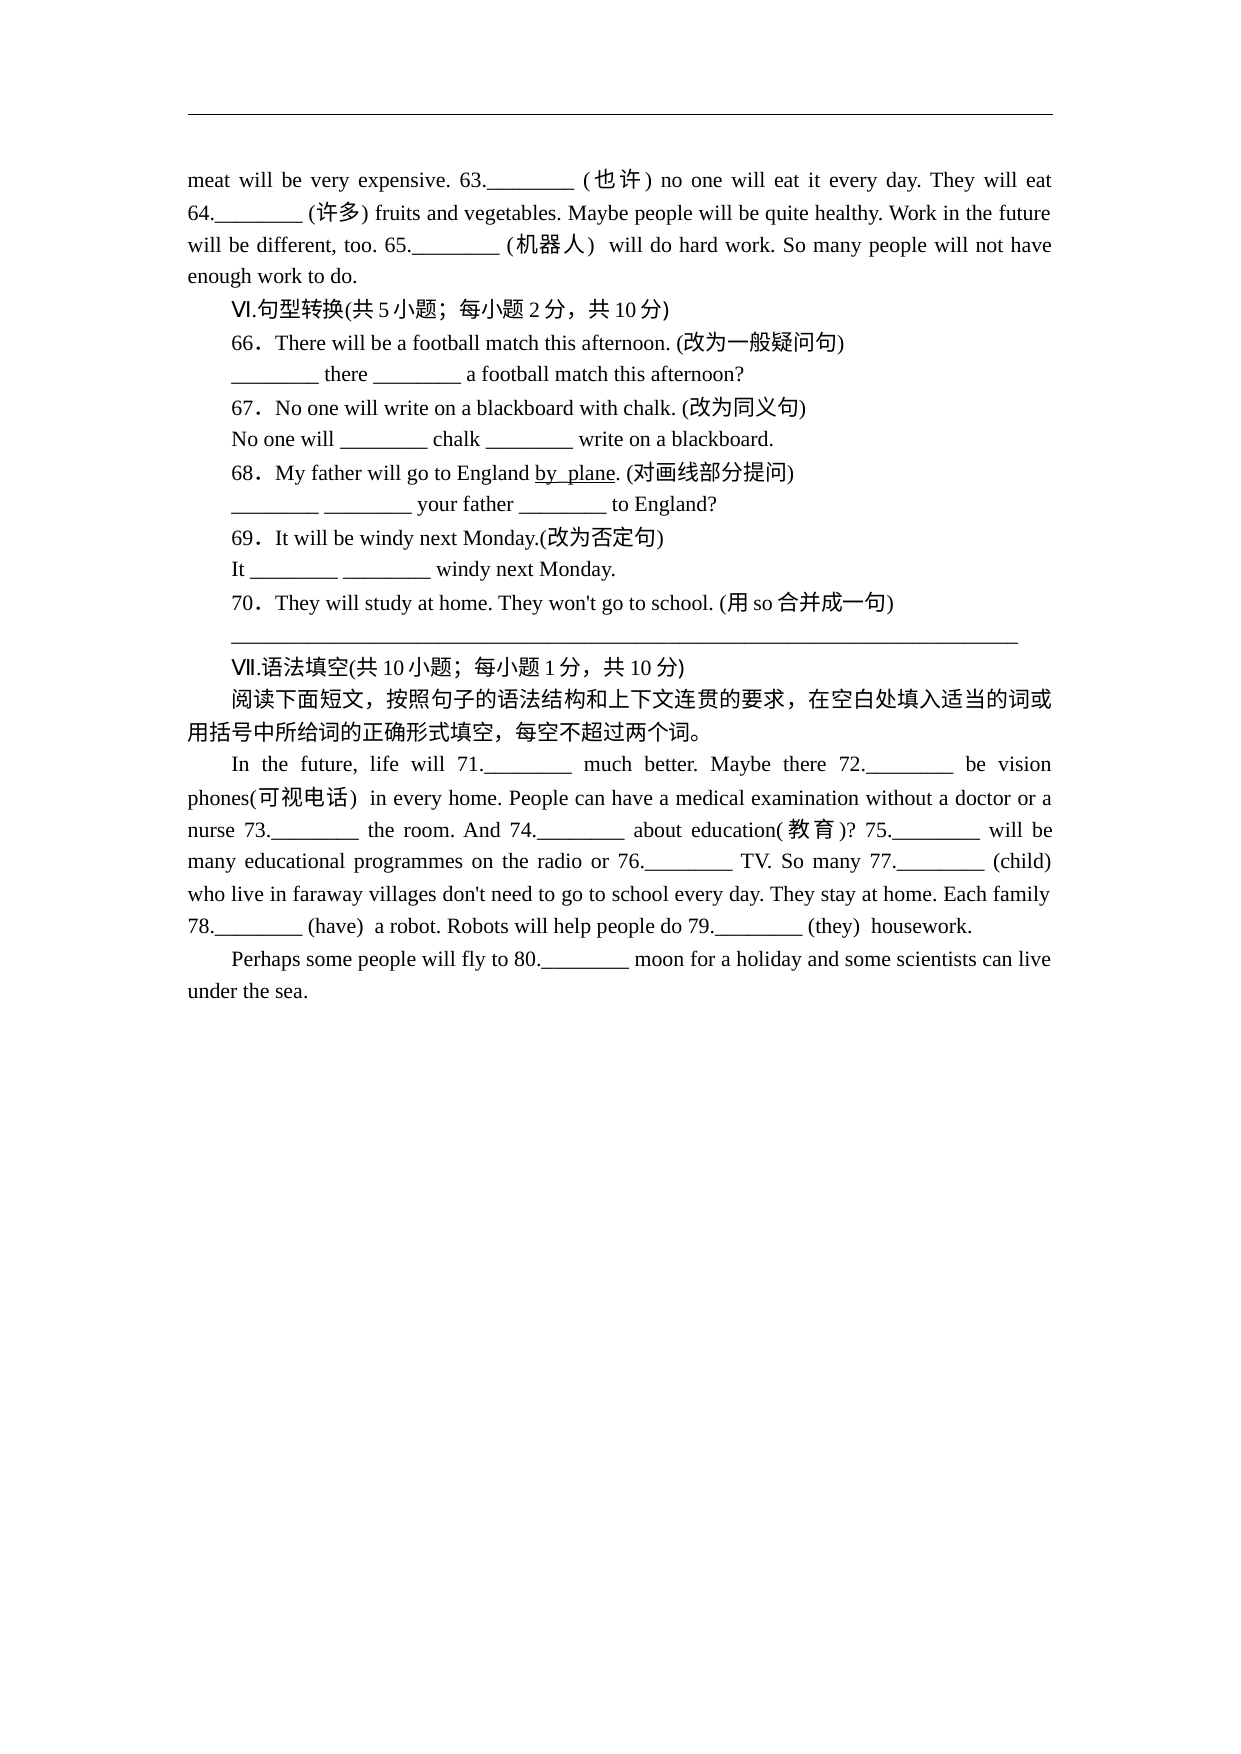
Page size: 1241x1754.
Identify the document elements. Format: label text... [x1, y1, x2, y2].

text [187, 162, 1053, 292]
text 阅读下面短文，按照句子的语法结构和上下文连贯的要求，在空白处填入适当的词或用括号中所给词的正确形式填空，每空不超过两个词。 [187, 682, 1053, 747]
text 68．My father will go to England by_plane. (对画线部分提问) [187, 454, 1053, 487]
text In the future, life will 71.________ much better. Maybe there 72.________ be vision phones(可视电话) in every home. People can have a medical examination without a doctor or a nurse 73.________ the room. And 74.________ about education(教育)? 75.________ will be many educational programmes on the radio or 76.________ TV. So many 77.________ (child) who live in faraway villages don't need to go to school every day. They stay at home. Each family 78.________ (have) a robot. Robots will help people do 79.________ (they) housework. [187, 747, 1053, 942]
text 67．No one will write on a blackboard with chalk. (改为同义句) [187, 389, 1053, 422]
text ________________________________________________________________________ [187, 617, 1053, 649]
text ________ ________ your father ________ to England? [187, 487, 1053, 519]
text Ⅶ.语法填空(共10小题；每小题1分，共10分) [187, 649, 1053, 682]
text ________ there ________ a football match this afternoon? [187, 357, 1053, 389]
text Ⅵ.句型转换(共5小题；每小题2分，共10分) [187, 292, 1053, 324]
text Perhaps some people will fly to 80.________ moon for a holiday and some scientists can live under the sea. [187, 942, 1053, 1007]
text 69．It will be windy next Monday.(改为否定句) [187, 519, 1053, 552]
text 70．They will study at home. They won't go to school. (用so合并成一句) [187, 584, 1053, 617]
text It ________ ________ windy next Monday. [187, 552, 1053, 584]
text No one will ________ chalk ________ write on a blackboard. [187, 422, 1053, 454]
text 66．There will be a football match this afternoon. (改为一般疑问句) [187, 324, 1053, 357]
